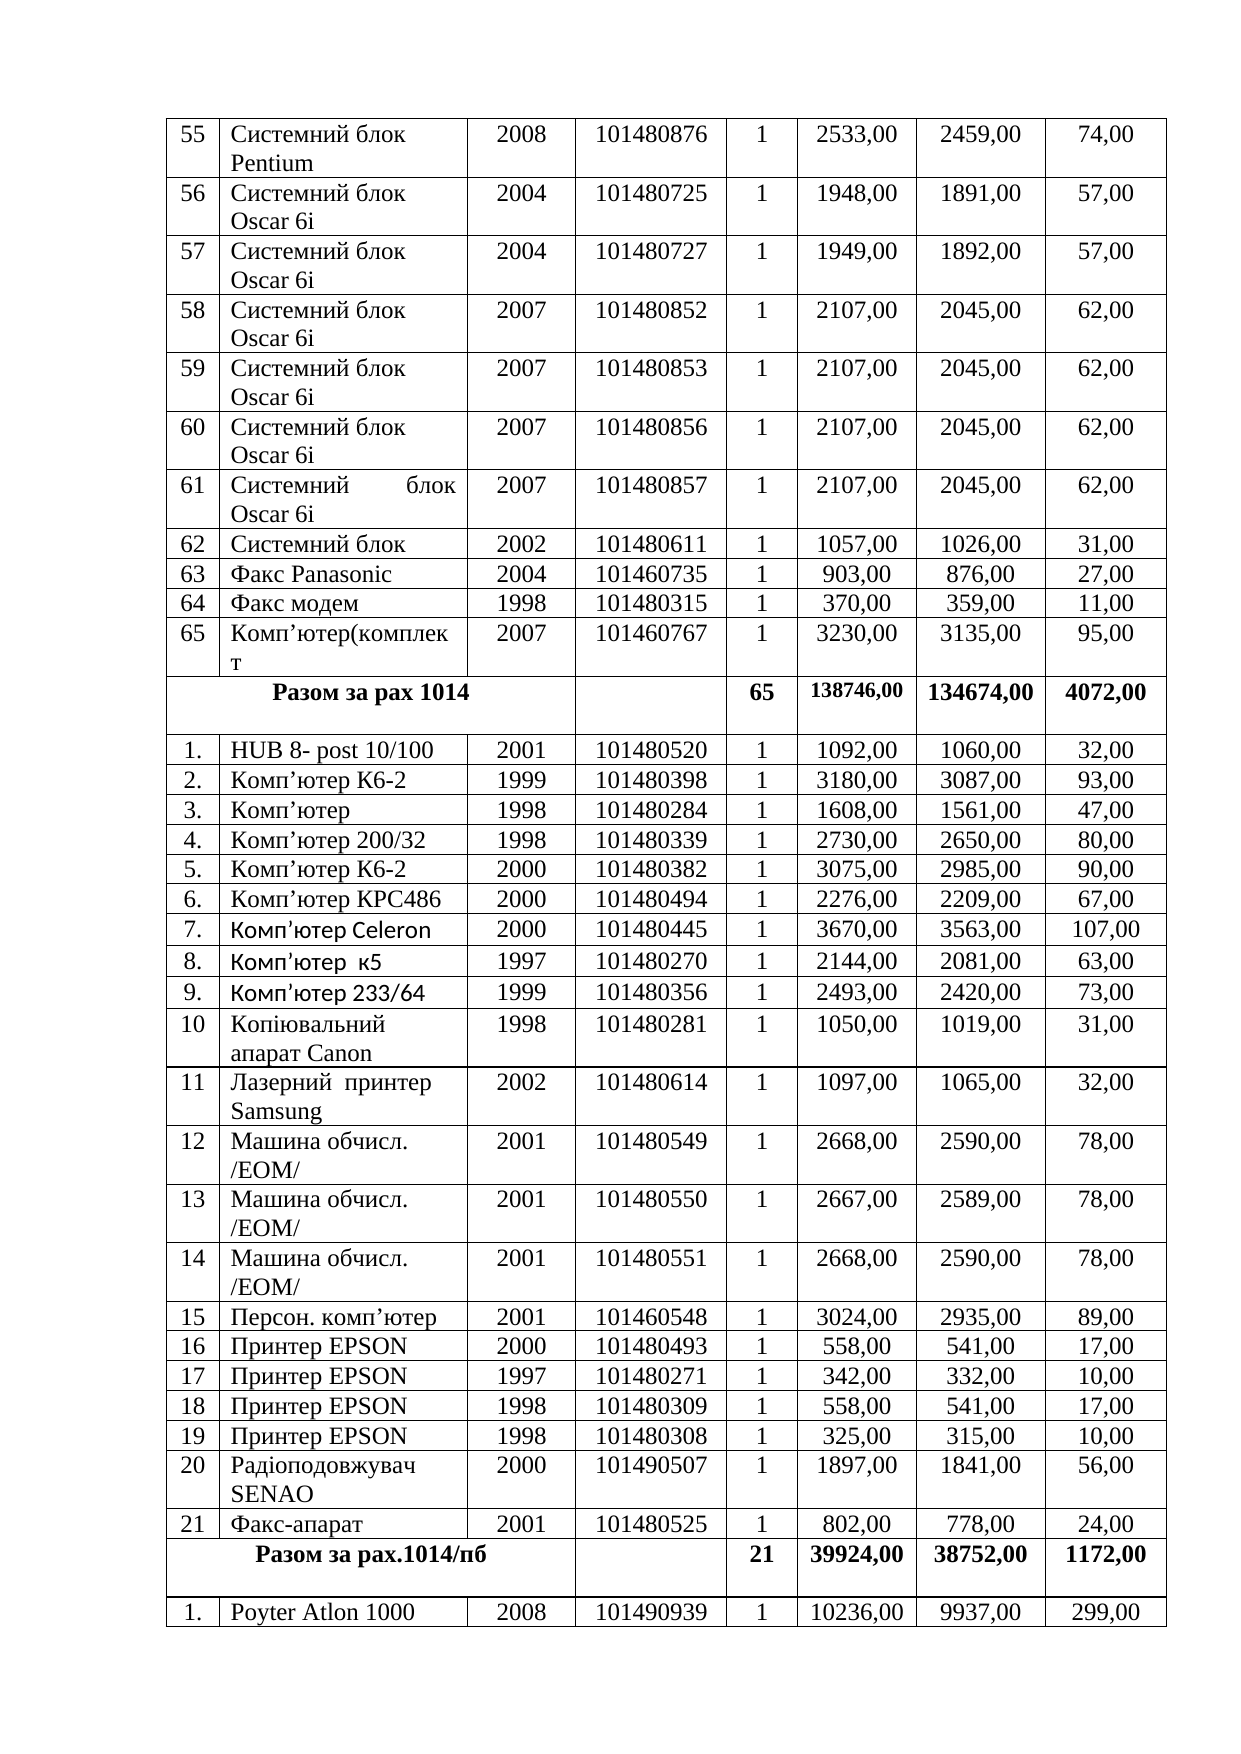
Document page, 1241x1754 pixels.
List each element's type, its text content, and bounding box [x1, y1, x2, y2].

table_cell 1172,00 [1046, 1539, 1166, 1596]
table_cell 1949,00 [798, 236, 916, 294]
table_cell 2107,00 [798, 470, 916, 528]
table_cell 1 [727, 119, 797, 177]
table_cell 2007 [468, 353, 575, 411]
table_cell 1998 [468, 825, 575, 853]
table_cell 2667,00 [798, 1185, 916, 1242]
table_cell 9. [167, 977, 219, 1008]
table_cell 95,00 [1046, 618, 1166, 676]
table_cell 1050,00 [798, 1009, 916, 1066]
table_cell 1057,00 [798, 529, 916, 558]
table_cell 101480550 [576, 1185, 726, 1242]
table_cell 1019,00 [917, 1009, 1045, 1066]
table_cell 4072,00 [1046, 677, 1166, 734]
table_cell 2008 [468, 1598, 575, 1626]
table_cell 32,00 [1046, 735, 1166, 764]
table_cell 101490939 [576, 1598, 726, 1626]
table_cell 90,00 [1046, 855, 1166, 883]
table_cell 101480445 [576, 914, 726, 945]
table_cell 3670,00 [798, 914, 916, 945]
table_cell 1 [727, 1451, 797, 1508]
table_cell 2001 [468, 1185, 575, 1242]
table_cell 903,00 [798, 559, 916, 587]
table_cell 558,00 [798, 1391, 916, 1420]
table_cell 1 [727, 1068, 797, 1125]
table_cell Принтер EPSON [220, 1331, 467, 1360]
table_cell 1 [727, 559, 797, 587]
table_cell 1 [727, 977, 797, 1008]
table_cell 38752,00 [917, 1539, 1045, 1596]
table_cell 4. [167, 825, 219, 853]
table_cell 3087,00 [917, 765, 1045, 794]
table_cell 2007 [468, 470, 575, 528]
table_cell 60 [167, 412, 219, 469]
table_cell 2276,00 [798, 884, 916, 913]
table_cell 2004 [468, 178, 575, 235]
table_cell 1. [167, 735, 219, 764]
table_cell 6. [167, 884, 219, 913]
table_cell 1 [727, 1421, 797, 1449]
table_cell 16 [167, 1331, 219, 1360]
table_cell 58 [167, 295, 219, 352]
table_cell 2935,00 [917, 1302, 1045, 1330]
table_cell 1841,00 [917, 1451, 1045, 1508]
table_cell 101480520 [576, 735, 726, 764]
table_cell 17,00 [1046, 1391, 1166, 1420]
table_cell Факс-апарат [220, 1509, 467, 1538]
table_cell 62,00 [1046, 470, 1166, 528]
table_cell 1891,00 [917, 178, 1045, 235]
table_cell 1065,00 [917, 1068, 1045, 1125]
table_cell 101480308 [576, 1421, 726, 1449]
table_cell Комп’ютер к5 [220, 946, 467, 976]
table_cell 1998 [468, 795, 575, 824]
table_cell Комп’ютер [220, 795, 467, 824]
table_cell 101480315 [576, 589, 726, 617]
table_cell 1 [727, 795, 797, 824]
table_cell 2668,00 [798, 1243, 916, 1301]
table_cell 101480356 [576, 977, 726, 1008]
table_cell 138746,00 [798, 677, 916, 734]
table_cell 17,00 [1046, 1331, 1166, 1360]
table_cell 325,00 [798, 1421, 916, 1449]
table_cell 67,00 [1046, 884, 1166, 913]
table_cell 101480551 [576, 1243, 726, 1301]
table_cell 802,00 [798, 1509, 916, 1538]
table_cell 101460548 [576, 1302, 726, 1330]
table_cell 1 [727, 1391, 797, 1420]
table_cell 541,00 [917, 1331, 1045, 1360]
table_cell 101490507 [576, 1451, 726, 1508]
table_cell 61 [167, 470, 219, 528]
table_cell 2730,00 [798, 825, 916, 853]
table_cell 3230,00 [798, 618, 916, 676]
table_cell 1 [727, 529, 797, 558]
table_cell 59 [167, 353, 219, 411]
table_cell 101480339 [576, 825, 726, 853]
table_cell 62 [167, 529, 219, 558]
table_cell 3075,00 [798, 855, 916, 883]
table_cell Факс Panasonic [220, 559, 467, 587]
table_cell 1998 [468, 1391, 575, 1420]
table_cell Машина обчисл. /ЕОМ/ [220, 1126, 467, 1183]
table_cell 2000 [468, 1451, 575, 1508]
table_cell 876,00 [917, 559, 1045, 587]
table_cell 101480856 [576, 412, 726, 469]
table_cell 2589,00 [917, 1185, 1045, 1242]
table_cell 62,00 [1046, 295, 1166, 352]
table_cell 80,00 [1046, 825, 1166, 853]
table_cell 2002 [468, 1068, 575, 1125]
table_cell 2007 [468, 618, 575, 676]
table_cell 2000 [468, 1331, 575, 1360]
table_cell 78,00 [1046, 1243, 1166, 1301]
table_cell 1998 [468, 1009, 575, 1066]
table_cell 359,00 [917, 589, 1045, 617]
table_cell 101480611 [576, 529, 726, 558]
table_cell Системний блок Oscar 6i [220, 412, 467, 469]
table_cell 101480494 [576, 884, 726, 913]
table_cell 62,00 [1046, 412, 1166, 469]
table_cell 1 [727, 1009, 797, 1066]
table_cell 1999 [468, 765, 575, 794]
table_cell 2590,00 [917, 1243, 1045, 1301]
table_cell 1 [727, 470, 797, 528]
table_cell 14 [167, 1243, 219, 1301]
table_cell 101460735 [576, 559, 726, 587]
table_cell 21 [727, 1539, 797, 1596]
table_cell 1561,00 [917, 795, 1045, 824]
table_cell 101480857 [576, 470, 726, 528]
table_cell 55 [167, 119, 219, 177]
table_cell 3180,00 [798, 765, 916, 794]
table_cell 93,00 [1046, 765, 1166, 794]
table_cell Системний блок Oscar 6i [220, 236, 467, 294]
table_cell 24,00 [1046, 1509, 1166, 1538]
table_cell 1 [727, 1126, 797, 1183]
table_cell 1 [727, 295, 797, 352]
table_cell 1 [727, 1243, 797, 1301]
table_cell 19 [167, 1421, 219, 1449]
table_cell Системний блок Oscar 6i [220, 295, 467, 352]
table_cell 39924,00 [798, 1539, 916, 1596]
table_cell 299,00 [1046, 1598, 1166, 1626]
table_cell 541,00 [917, 1391, 1045, 1420]
table_cell 8. [167, 946, 219, 976]
table_cell 1997 [468, 946, 575, 976]
table_cell Комп’ютер К6-2 [220, 855, 467, 883]
table_cell 2459,00 [917, 119, 1045, 177]
table_cell 1 [727, 765, 797, 794]
table_cell 10 [167, 1009, 219, 1066]
table_cell Комп’ютер К6-2 [220, 765, 467, 794]
table_cell 1 [727, 1331, 797, 1360]
table_cell 2420,00 [917, 977, 1045, 1008]
table_cell 1 [727, 825, 797, 853]
table_cell 2045,00 [917, 353, 1045, 411]
table_cell 1 [727, 1598, 797, 1626]
table_cell 47,00 [1046, 795, 1166, 824]
table_cell 27,00 [1046, 559, 1166, 587]
table_cell 65 [727, 677, 797, 734]
table_cell 57,00 [1046, 236, 1166, 294]
table_cell 1 [727, 1361, 797, 1390]
table_cell 1 [727, 914, 797, 945]
table_cell 101460767 [576, 618, 726, 676]
table_cell Системний блок Oscar 6i [220, 470, 467, 528]
table_cell 2590,00 [917, 1126, 1045, 1183]
table_cell 5. [167, 855, 219, 883]
table_cell 10,00 [1046, 1421, 1166, 1449]
table_cell 2004 [468, 559, 575, 587]
table_cell 2. [167, 765, 219, 794]
table_cell 558,00 [798, 1331, 916, 1360]
table_cell 10,00 [1046, 1361, 1166, 1390]
table_cell 1 [727, 618, 797, 676]
table_cell 63,00 [1046, 946, 1166, 976]
table_cell Комп’ютер 200/32 [220, 825, 467, 853]
table_cell 101480382 [576, 855, 726, 883]
table_cell 2650,00 [917, 825, 1045, 853]
table_cell 3563,00 [917, 914, 1045, 945]
table_cell 2493,00 [798, 977, 916, 1008]
table_cell Системний блок Pentium [220, 119, 467, 177]
table_cell 107,00 [1046, 914, 1166, 945]
table_cell 15 [167, 1302, 219, 1330]
table_cell HUB 8- post 10/100 [220, 735, 467, 764]
table_cell 1948,00 [798, 178, 916, 235]
table_cell 56 [167, 178, 219, 235]
table_cell 101480493 [576, 1331, 726, 1360]
table_cell 1998 [468, 589, 575, 617]
table_cell 2668,00 [798, 1126, 916, 1183]
table_cell 3. [167, 795, 219, 824]
table_cell 1 [727, 855, 797, 883]
table_cell 2209,00 [917, 884, 1045, 913]
table_cell 1. [167, 1598, 219, 1626]
table_cell 1060,00 [917, 735, 1045, 764]
table_cell 31,00 [1046, 1009, 1166, 1066]
table_cell Копіювальний апарат Canon [220, 1009, 467, 1066]
table_cell Лазерний принтер Samsung [220, 1068, 467, 1125]
table_cell 18 [167, 1391, 219, 1420]
table_cell 134674,00 [917, 677, 1045, 734]
table_cell Факс модем [220, 589, 467, 617]
table_cell [576, 677, 726, 734]
table_cell 2002 [468, 529, 575, 558]
table_cell Комп’ютер КРС486 [220, 884, 467, 913]
table_cell 1 [727, 412, 797, 469]
table_cell 31,00 [1046, 529, 1166, 558]
table_cell 1 [727, 1302, 797, 1330]
table_cell 2007 [468, 295, 575, 352]
table_cell Poyter Atlon 1000 [220, 1598, 467, 1626]
table_cell 2045,00 [917, 470, 1045, 528]
table_cell 7. [167, 914, 219, 945]
table_cell 2144,00 [798, 946, 916, 976]
table_cell 1 [727, 236, 797, 294]
table_cell 101480876 [576, 119, 726, 177]
table_cell 74,00 [1046, 119, 1166, 177]
table_cell Машина обчисл. /ЕОМ/ [220, 1185, 467, 1242]
table_cell Принтер EPSON [220, 1421, 467, 1449]
table_cell 2107,00 [798, 412, 916, 469]
table_cell 101480284 [576, 795, 726, 824]
table_cell 62,00 [1046, 353, 1166, 411]
table_cell 73,00 [1046, 977, 1166, 1008]
table_cell 101480309 [576, 1391, 726, 1420]
table_cell 2007 [468, 412, 575, 469]
table_cell 64 [167, 589, 219, 617]
table_cell 101480549 [576, 1126, 726, 1183]
table_cell 1026,00 [917, 529, 1045, 558]
table_cell 370,00 [798, 589, 916, 617]
table_cell 1092,00 [798, 735, 916, 764]
table_cell 32,00 [1046, 1068, 1166, 1125]
table_cell 1998 [468, 1421, 575, 1449]
table_cell 2985,00 [917, 855, 1045, 883]
table_cell 78,00 [1046, 1126, 1166, 1183]
table_cell 63 [167, 559, 219, 587]
table_cell 2001 [468, 1302, 575, 1330]
table_cell 78,00 [1046, 1185, 1166, 1242]
table_cell [576, 1539, 726, 1596]
table_cell 2004 [468, 236, 575, 294]
table_cell 2001 [468, 1243, 575, 1301]
table_cell 1999 [468, 977, 575, 1008]
table_cell 101480614 [576, 1068, 726, 1125]
table_cell 65 [167, 618, 219, 676]
table_cell 21 [167, 1509, 219, 1538]
table_cell 2107,00 [798, 353, 916, 411]
table_cell 2008 [468, 119, 575, 177]
table_cell Системний блок Oscar 6i [220, 178, 467, 235]
table_cell 1097,00 [798, 1068, 916, 1125]
table_cell 101480281 [576, 1009, 726, 1066]
table_cell 13 [167, 1185, 219, 1242]
table_cell 2081,00 [917, 946, 1045, 976]
table_cell 2000 [468, 884, 575, 913]
table_cell 17 [167, 1361, 219, 1390]
table_cell 2533,00 [798, 119, 916, 177]
table_cell Машина обчисл. /ЕОМ/ [220, 1243, 467, 1301]
table_cell 332,00 [917, 1361, 1045, 1390]
table_cell 101480725 [576, 178, 726, 235]
table_cell Комп’ютер(комплект [220, 618, 467, 676]
table_cell 101480525 [576, 1509, 726, 1538]
table_cell 101480270 [576, 946, 726, 976]
table_cell 10236,00 [798, 1598, 916, 1626]
table_cell 1608,00 [798, 795, 916, 824]
table_cell 2001 [468, 1509, 575, 1538]
table_cell 1892,00 [917, 236, 1045, 294]
table_cell 1 [727, 735, 797, 764]
table_cell 1 [727, 1509, 797, 1538]
table_cell 20 [167, 1451, 219, 1508]
table_cell 11 [167, 1068, 219, 1125]
table_cell Системний блок Oscar 6i [220, 353, 467, 411]
table_cell 101480398 [576, 765, 726, 794]
table_cell 11,00 [1046, 589, 1166, 617]
table_cell 57 [167, 236, 219, 294]
table_cell 342,00 [798, 1361, 916, 1390]
table_cell Системний блок [220, 529, 467, 558]
table_cell 9937,00 [917, 1598, 1045, 1626]
table_cell 2001 [468, 1126, 575, 1183]
table_cell 2001 [468, 735, 575, 764]
table_cell 1 [727, 353, 797, 411]
table_cell 1997 [468, 1361, 575, 1390]
table_cell 101480852 [576, 295, 726, 352]
table_cell Разом за рах 1014 [167, 677, 575, 734]
table_cell 2107,00 [798, 295, 916, 352]
table_cell Персон. комп’ютер [220, 1302, 467, 1330]
table_cell 1 [727, 884, 797, 913]
table_cell Комп’ютер Сeleron [220, 914, 467, 945]
table_cell 1 [727, 178, 797, 235]
table_cell 101480727 [576, 236, 726, 294]
table_cell 12 [167, 1126, 219, 1183]
table_cell 101480853 [576, 353, 726, 411]
table_cell 1 [727, 946, 797, 976]
table_cell 1897,00 [798, 1451, 916, 1508]
table_cell Разом за рах.1014/пб [167, 1539, 575, 1596]
table_cell 56,00 [1046, 1451, 1166, 1508]
table_cell 778,00 [917, 1509, 1045, 1538]
table_cell 3135,00 [917, 618, 1045, 676]
table_cell 2000 [468, 855, 575, 883]
table_cell 1 [727, 1185, 797, 1242]
table_cell 2000 [468, 914, 575, 945]
table_cell 2045,00 [917, 412, 1045, 469]
table_cell 315,00 [917, 1421, 1045, 1449]
table_cell 2045,00 [917, 295, 1045, 352]
table_cell Радіоподовжувач SENAO [220, 1451, 467, 1508]
table_cell 1 [727, 589, 797, 617]
table_cell Принтер EPSON [220, 1361, 467, 1390]
table_cell 89,00 [1046, 1302, 1166, 1330]
table_cell Принтер EPSON [220, 1391, 467, 1420]
table_cell 57,00 [1046, 178, 1166, 235]
table_cell 3024,00 [798, 1302, 916, 1330]
table_cell Комп’ютер 233/64 [220, 977, 467, 1008]
table_cell 101480271 [576, 1361, 726, 1390]
